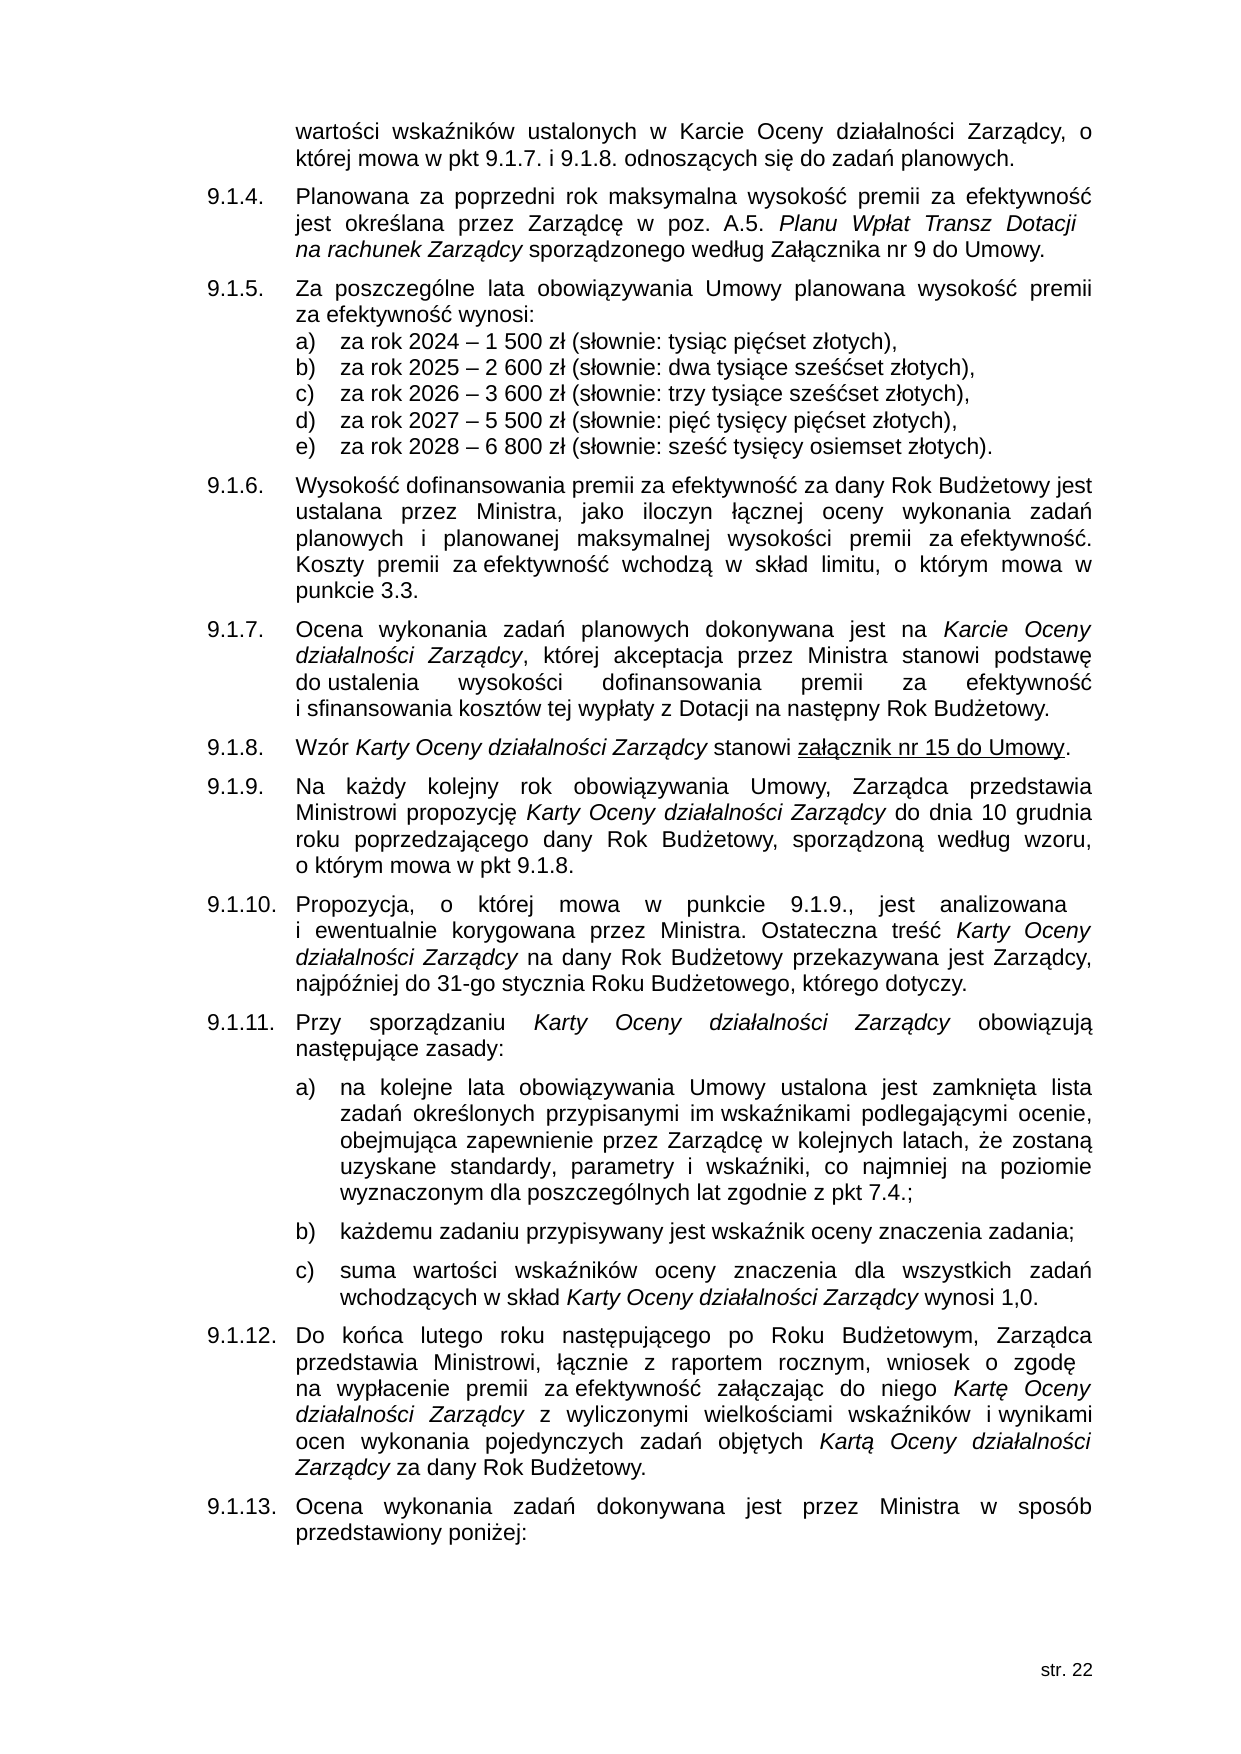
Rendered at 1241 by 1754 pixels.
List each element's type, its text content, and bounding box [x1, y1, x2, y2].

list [207, 118, 1092, 171]
list za rok 2025 – 2 600 zł (słownie: dwa tysiące sześćset złotych), [295, 354, 1092, 380]
list suma wartości wskaźników oceny znaczenia dla wszystkich zadań wchodzących w skład Karty Oceny działalności Zarządcy wynosi 1,0. [295, 1257, 1092, 1310]
list Wysokość dofinansowania premii za efektywność za dany Rok Budżetowy jest ustalana przez Ministra, jako iloczyn łącznej oceny wykonania zadań planowych i planowanej maksymalnej wysokości premii za efektywność. Koszty premii za efektywność wchodzą w skład limitu, o którym mowa w punkcie 3.3. [207, 472, 1092, 604]
list Ocena wykonania zadań dokonywana jest przez Ministra w sposób przedstawiony poniżej: [207, 1493, 1092, 1546]
list na kolejne lata obowiązywania Umowy ustalona jest zamknięta lista zadań określonych przypisanymi im wskaźnikami podlegającymi ocenie, obejmująca zapewnienie przez Zarządcę w kolejnych latach, że zostaną uzyskane standardy, parametry i wskaźniki, co najmniej na poziomie wyznaczonym dla poszczególnych lat zgodnie z pkt 7.4.; [295, 1074, 1092, 1206]
list Przy sporządzaniu Karty Oceny działalności Zarządcy obowiązują następujące zasady: [207, 1009, 1092, 1061]
list Do końca lutego roku następującego po Roku Budżetowym, Zarządca przedstawia Ministrowi, łącznie z raportem rocznym, wniosek o zgodę na wypłacenie premii za efektywność załączając do niego Kartę Oceny działalności Zarządcy z wyliczonymi wielkościami wskaźników i wynikami ocen wykonania pojedynczych zadań objętych Kartą Oceny działalności Zarządcy za dany Rok Budżetowy. [207, 1322, 1092, 1480]
list za rok 2026 – 3 600 zł (słownie: trzy tysiące sześćset złotych), [295, 380, 1092, 407]
list każdemu zadaniu przypisywany jest wskaźnik oceny znaczenia zadania; [295, 1218, 1092, 1244]
list za rok 2028 – 6 800 zł (słownie: sześć tysięcy osiemset złotych). [295, 433, 1092, 459]
list Propozycja, o której mowa w punkcie 9.1.9., jest analizowana i ewentualnie korygowana przez Ministra. Ostateczna treść Karty Oceny działalności Zarządcy na dany Rok Budżetowy przekazywana jest Zarządcy, najpóźniej do 31-go stycznia Roku Budżetowego, którego dotyczy. [207, 891, 1092, 996]
list Wzór Karty Oceny działalności Zarządcy stanowi załącznik nr 15 do Umowy. [207, 734, 1092, 760]
list Na każdy kolejny rok obowiązywania Umowy, Zarządca przedstawia Ministrowi propozycję Karty Oceny działalności Zarządcy do dnia 10 grudnia roku poprzedzającego dany Rok Budżetowy, sporządzoną według wzoru, o którym mowa w pkt 9.1.8. [207, 773, 1092, 878]
list Za poszczególne lata obowiązywania Umowy planowana wysokość premii za efektywność wynosi: [207, 275, 1092, 328]
list Planowana za poprzedni rok maksymalna wysokość premii za efektywność jest określana przez Zarządcę w poz. A.5. Planu Wpłat Transz Dotacji na rachunek Zarządcy sporządzonego według Załącznika nr 9 do Umowy. [207, 183, 1092, 262]
list za rok 2024 – 1 500 zł (słownie: tysiąc pięćset złotych), [295, 328, 1092, 354]
list Ocena wykonania zadań planowych dokonywana jest na Karcie Oceny działalności Zarządcy, której akceptacja przez Ministra stanowi podstawę do ustalenia wysokości dofinansowania premii za efektywność i sfinansowania kosztów tej wypłaty z Dotacji na następny Rok Budżetowy. [207, 616, 1092, 722]
list za rok 2027 – 5 500 zł (słownie: pięć tysięcy pięćset złotych), [295, 407, 1092, 433]
